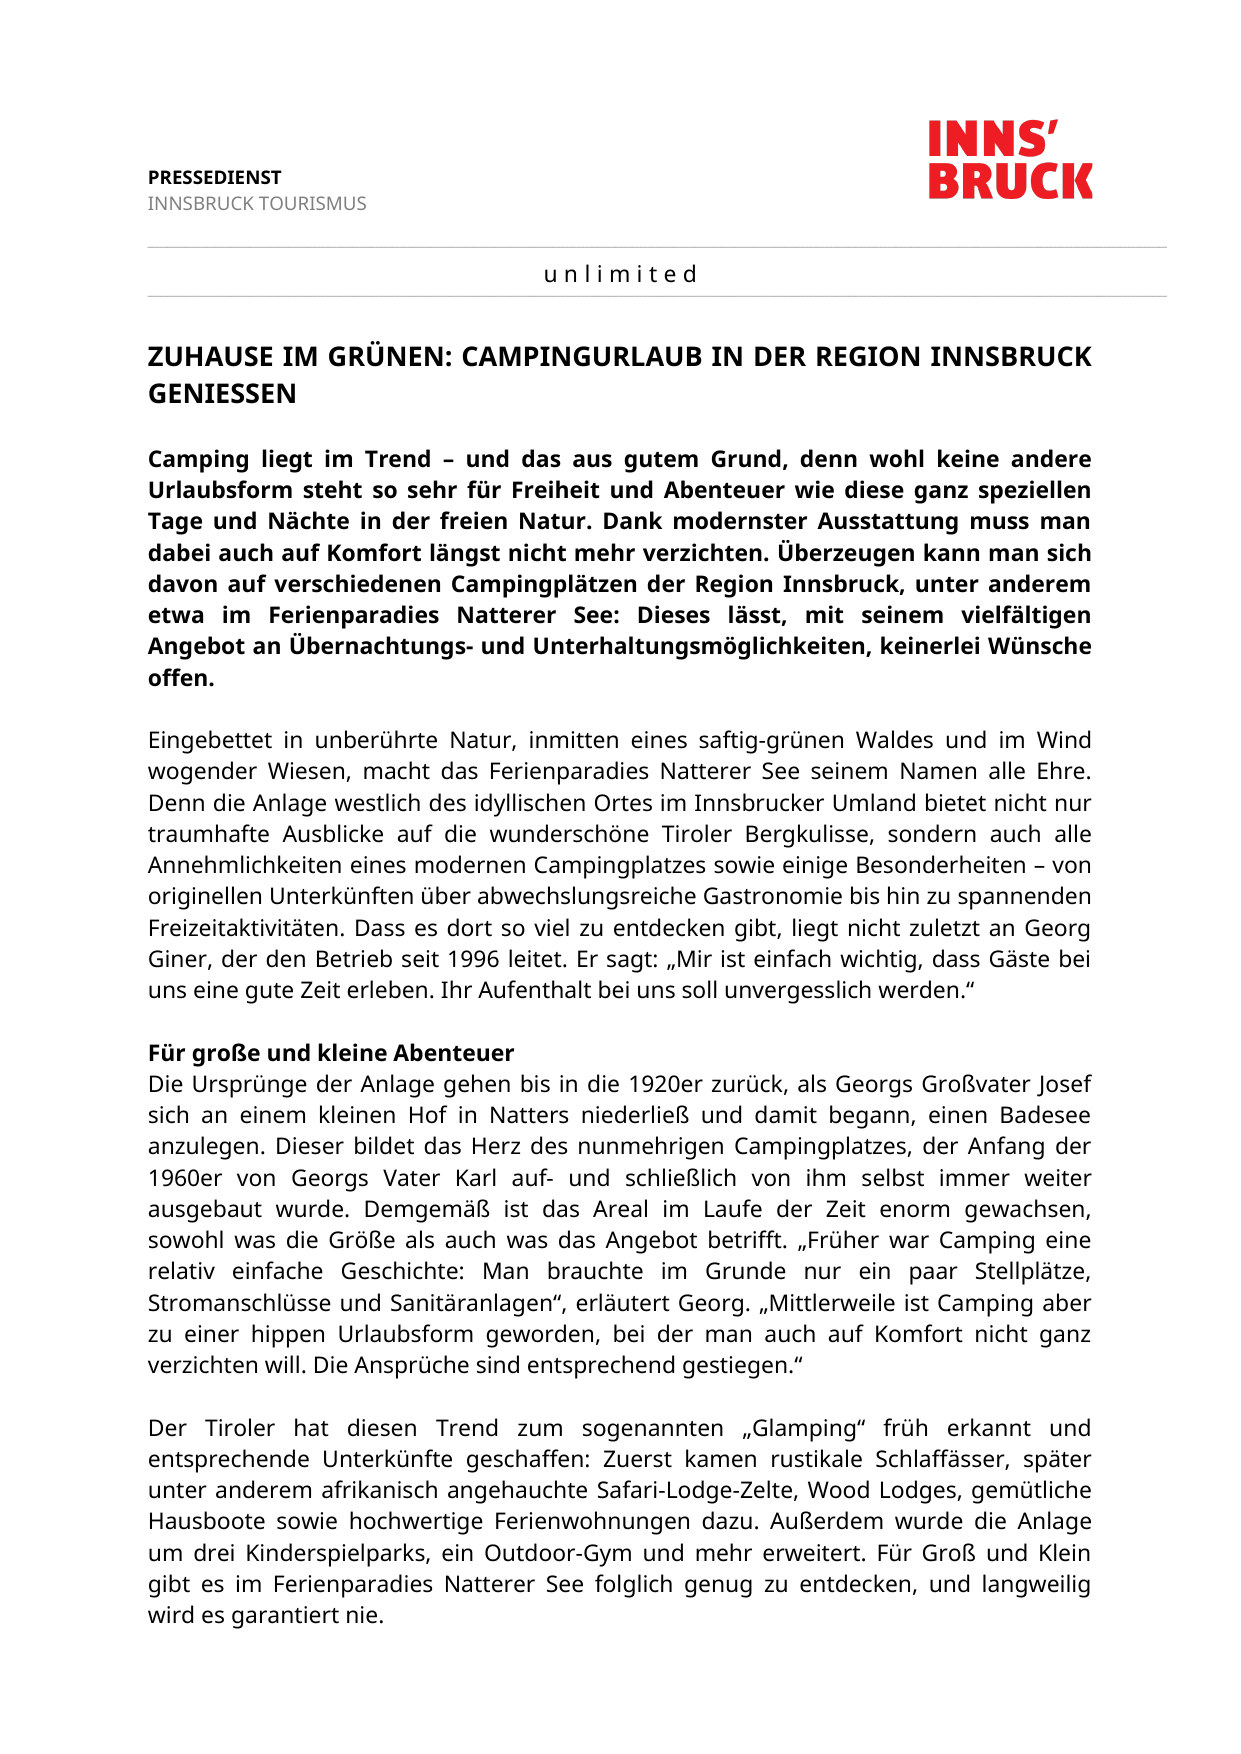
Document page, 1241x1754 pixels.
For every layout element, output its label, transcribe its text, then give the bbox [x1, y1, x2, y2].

text Die Ursprünge der Anlage gehen bis in die 1920er zurück, als Georgs Großvater Josef sich an einem kleinen Hof in Natters niederließ und damit begann, einen Badesee anzulegen. Dieser bildet das Herz des nunmehrigen Campingplatzes, der Anfang der 1960er von Georgs Vater Karl auf- und schließlich von ihm selbst immer weiter ausgebaut wurde. Demgemäß ist das Areal im Laufe der Zeit enorm gewachsen, sowohl was die Größe als auch was das Angebot betrifft. „Früher war Camping eine relativ einfache Geschichte: Man brauchte im Grunde nur ein paar Stellplätze, Stromanschlüsse und Sanitäranlagen“, erläutert Georg. „Mittlerweile ist Camping aber zu einer hippen Urlaubsform geworden, bei der man auch auf Komfort nicht ganz verzichten will. Die Ansprüche sind entsprechend gestiegen.“ [148, 1068, 1093, 1380]
text Der Tiroler hat diesen Trend zum sogenannten „Glamping“ früh erkannt und entsprechende Unterkünfte geschaffen: Zuerst kamen rustikale Schlaffässer, später unter anderem afrikanisch angehauchte Safari-Lodge-Zelte, Wood Lodges, gemütliche Hausboote sowie hochwertige Ferienwohnungen dazu. Außerdem wurde die Anlage um drei Kinderspielparks, ein Outdoor-Gym und mehr erweitert. Für Groß und Klein gibt es im Ferienparadies Natterer See folglich genug zu entdecken, und langweilig wird es garantiert nie. [148, 1412, 1093, 1630]
text Eingebettet in unberührte Natur, inmitten eines saftig-grünen Waldes und im Wind wogender Wiesen, macht das Ferienparadies Natterer See seinem Namen alle Ehre. Denn die Anlage westlich des idyllischen Ortes im Innsbrucker Umland bietet nicht nur traumhafte Ausblicke auf die wunderschöne Tiroler Bergkulisse, sondern auch alle Annehmlichkeiten eines modernen Campingplatzes sowie einige Besonderheiten – von originellen Unterkünften über abwechslungsreiche Gastronomie bis hin zu spannenden Freizeitaktivitäten. Dass es dort so viel zu entdecken gibt, liegt nicht zuletzt an Georg Giner, der den Betrieb seit 1996 leitet. Er sagt: „Mir ist einfach wichtig, dass Gäste bei uns eine gute Zeit erleben. Ihr Aufenthalt bei uns soll unvergesslich werden.“ [148, 724, 1093, 1005]
text Für große und kleine Abenteuer [148, 1037, 1093, 1068]
text Zuhause im Grünen: Campingurlaub in der Region Innsbruck genieSSEN [148, 338, 1093, 412]
text Camping liegt im Trend – und das aus gutem Grund, denn wohl keine andere Urlaubsform steht so sehr für Freiheit und Abenteuer wie diese ganz speziellen Tage und Nächte in der freien Natur. Dank modernster Ausstattung muss man dabei auch auf Komfort längst nicht mehr verzichten. Überzeugen kann man sich davon auf verschiedenen Campingplätzen der Region Innsbruck, unter anderem etwa im Ferienparadies Natterer See: Dieses lässt, mit seinem vielfältigen Angebot an Übernachtungs- und Unterhaltungsmöglichkeiten, keinerlei Wünsche offen. [148, 443, 1093, 693]
